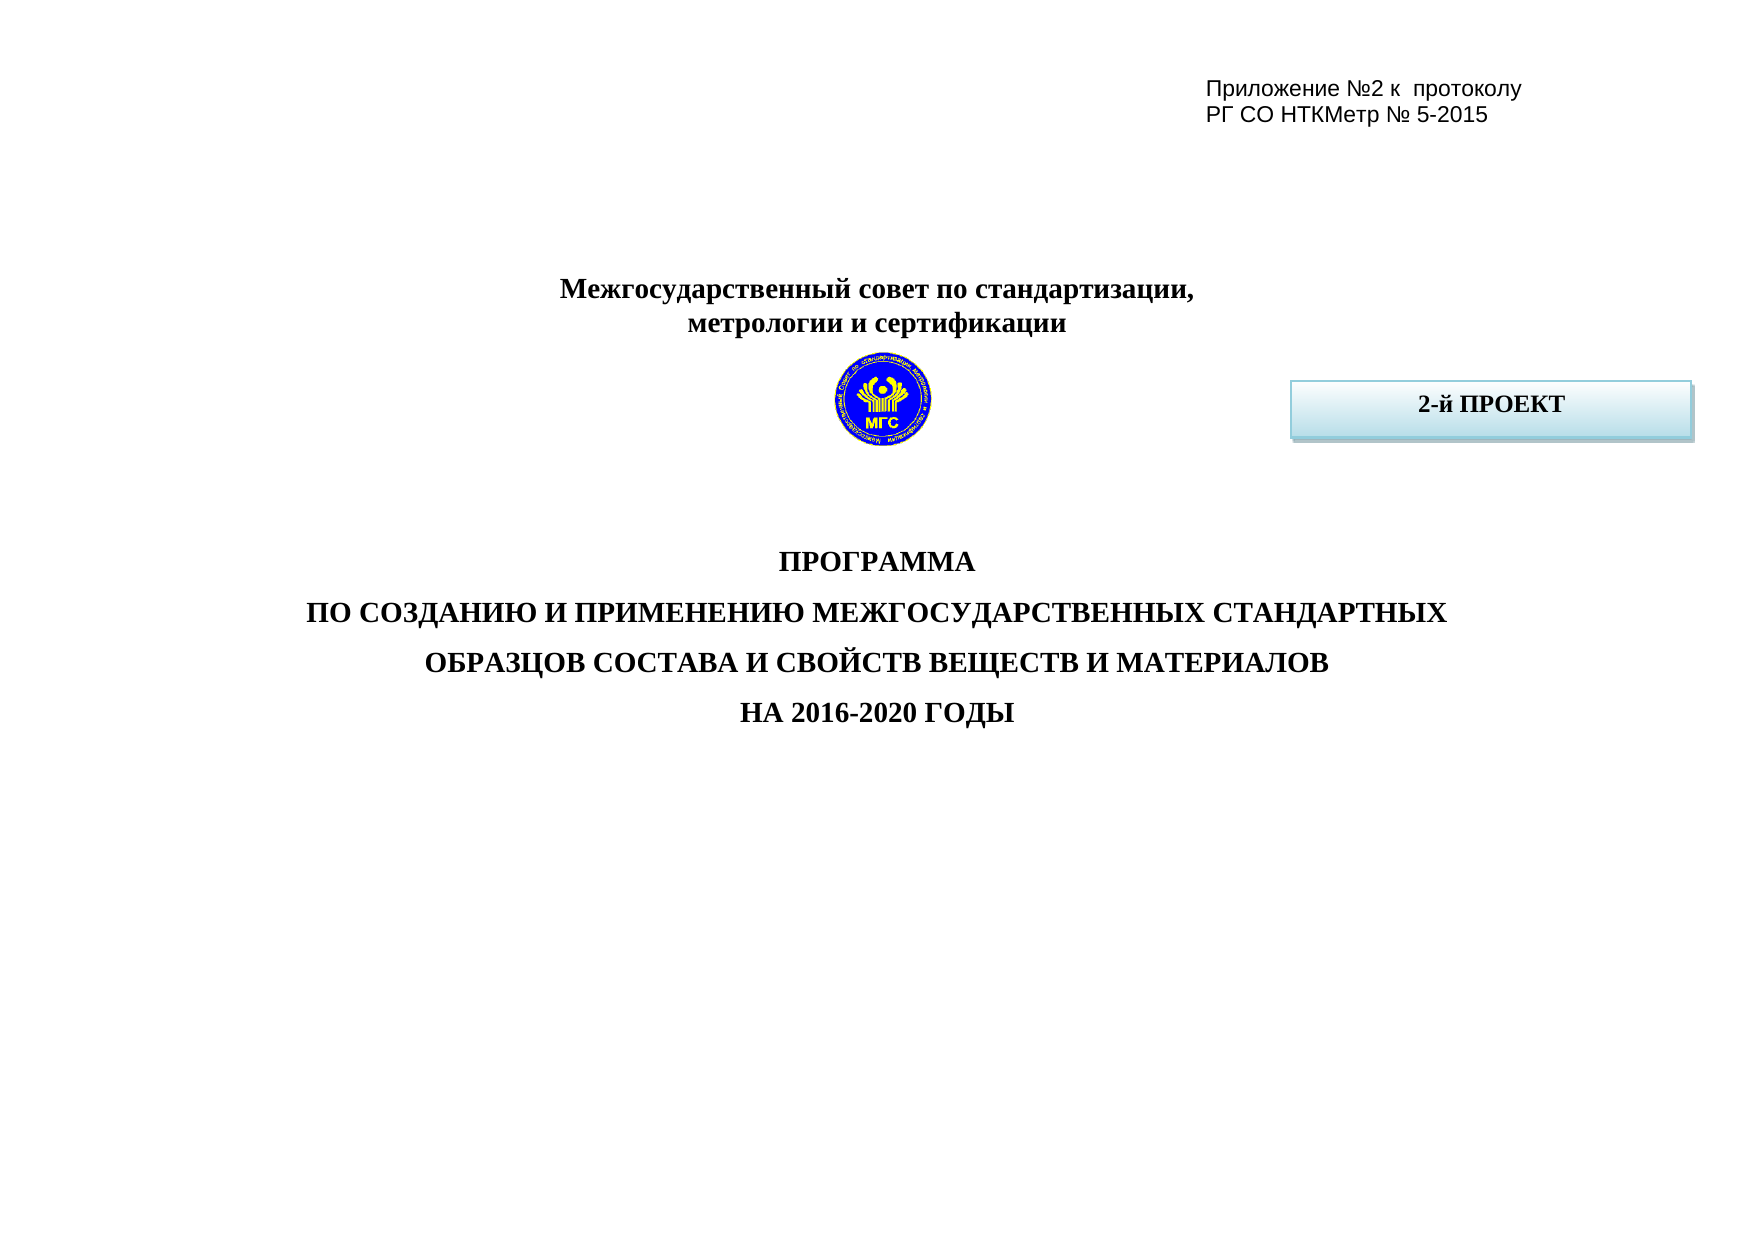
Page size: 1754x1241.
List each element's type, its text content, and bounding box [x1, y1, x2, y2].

text метрологии и сертификации [118, 305, 1636, 338]
text ОБРАЗЦОВ СОСТАВА И СВОЙСТВ ВЕЩЕСТВ И МАТЕРИАЛОВ [118, 645, 1636, 679]
text РГ СО НТКМетр № 5-2015 [118, 101, 1636, 128]
subtitle ПО СОЗДАНИЮ И ПРИМЕНЕНИЮ МЕЖГОСУДАРСТВЕННЫХ СТАНДАРТНЫХ [118, 595, 1636, 628]
subtitle НА 2016-2020 ГОДЫ [118, 695, 1636, 729]
text Приложение №2 к протоколу [118, 75, 1636, 101]
picture [830, 346, 943, 454]
text Межгосударственный совет по стандартизации, [118, 271, 1636, 305]
subtitle ПРОГРАММа [118, 544, 1636, 578]
